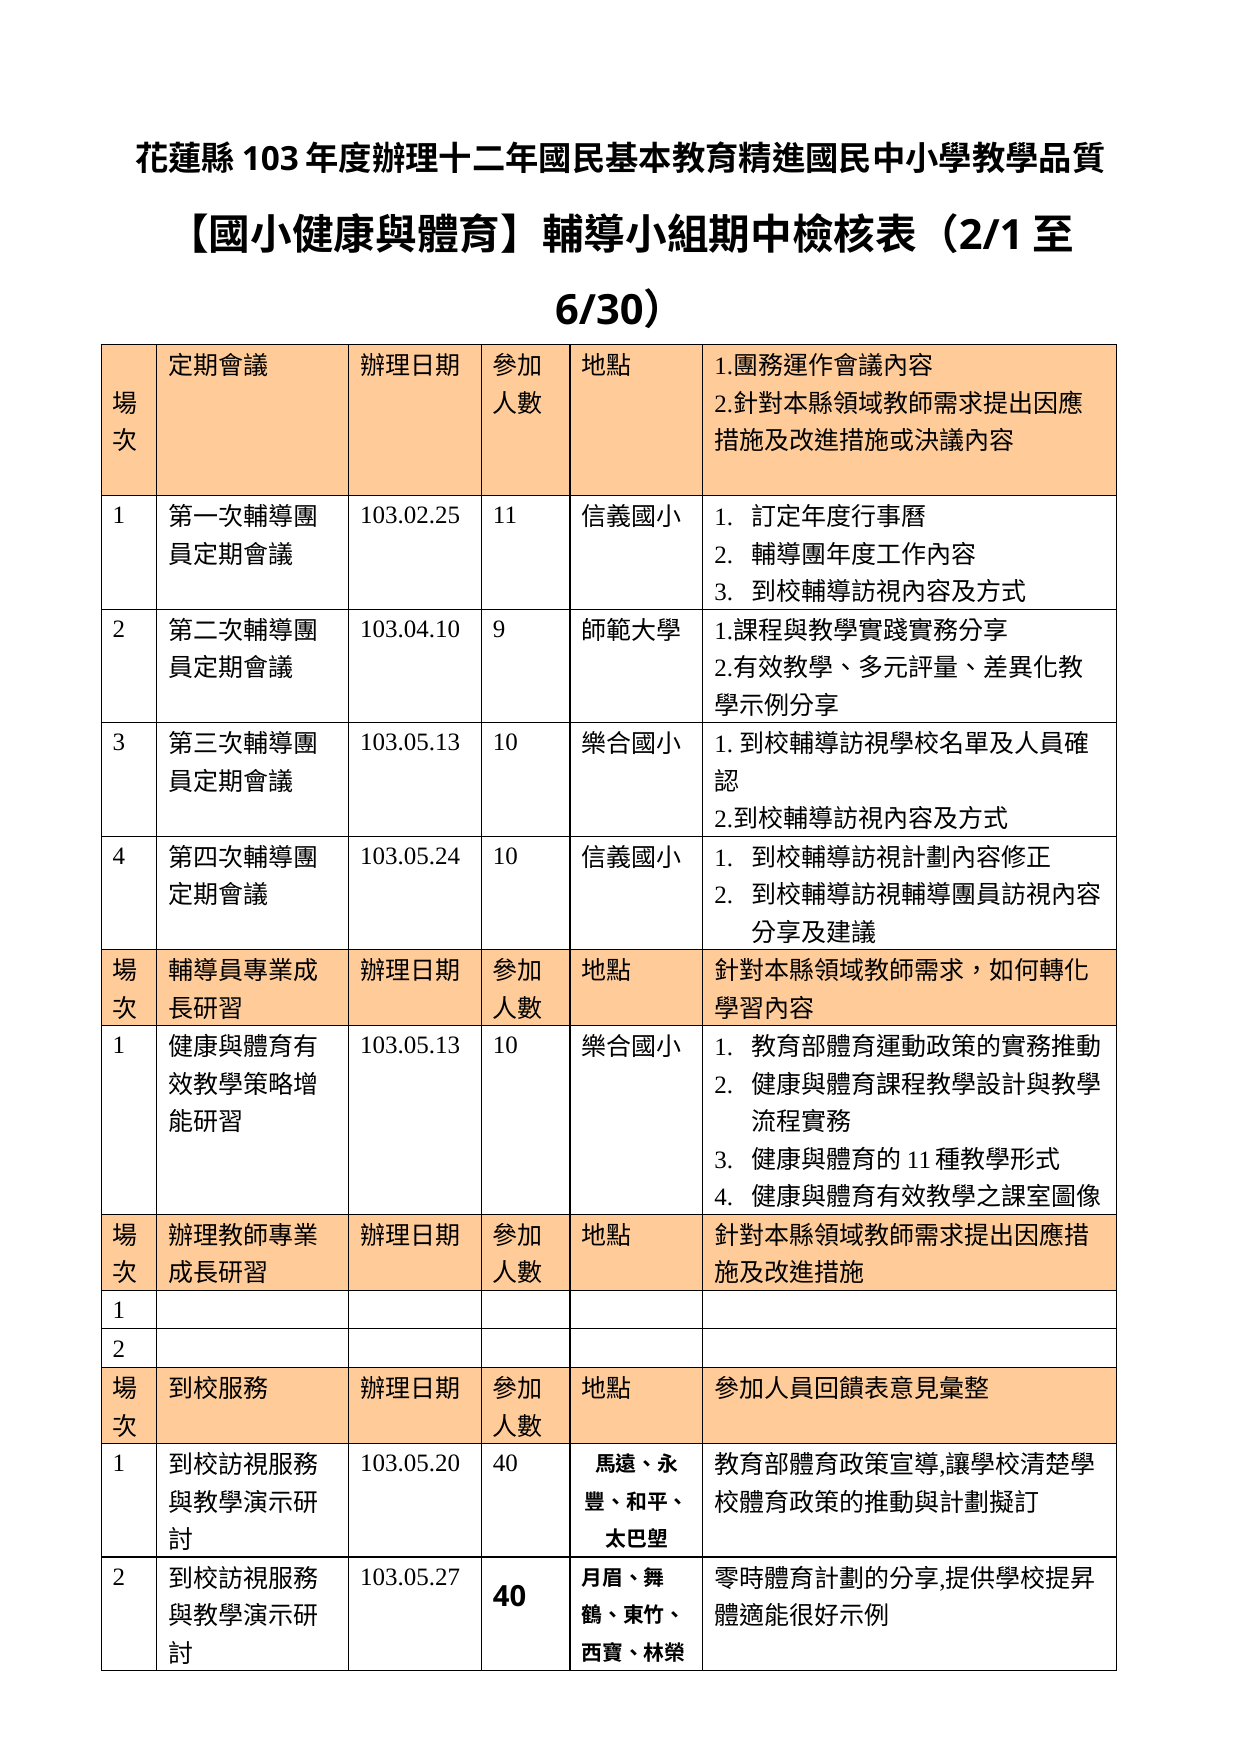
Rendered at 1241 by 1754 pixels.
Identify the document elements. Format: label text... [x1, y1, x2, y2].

table_cell 信義國小 [571, 496, 702, 608]
text 【國小健康與體育】輔導小組期中檢核表（2/1至6/30） [112, 194, 1128, 344]
table_cell 辦理日期 [349, 1215, 481, 1290]
table_cell 場次 [102, 1368, 156, 1443]
table_cell 師範大學 [571, 610, 702, 722]
table_cell 3 [102, 723, 156, 836]
table_header 地點 [571, 345, 702, 495]
table_cell [157, 1329, 348, 1367]
table_cell 地點 [571, 950, 702, 1025]
table_cell 1 [102, 1026, 156, 1214]
table_cell [157, 1291, 348, 1328]
table_cell 參加人數 [482, 1215, 569, 1290]
table_cell 信義國小 [571, 837, 702, 949]
table_cell [571, 1329, 702, 1367]
table_cell 4 [102, 837, 156, 949]
table_cell 訂定年度行事曆 輔導團年度工作內容 到校輔導訪視內容及方式 [703, 496, 1116, 608]
table_cell 第四次輔導團定期會議 [157, 837, 348, 949]
table_cell [482, 1329, 569, 1367]
table_cell 103.05.27 [349, 1558, 481, 1670]
table_cell 10 [482, 837, 569, 949]
table_cell 教育部體育運動政策的實務推動 健康與體育課程教學設計與教學流程實務 健康與體育的11種教學形式 健康與體育有效教學之課室圖像 [703, 1026, 1116, 1214]
table_cell [349, 1291, 481, 1328]
table_cell 場次 [102, 1215, 156, 1290]
table_cell 到校訪視服務與教學演示研討 [157, 1558, 348, 1670]
table_cell 地點 [571, 1368, 702, 1443]
table_cell 1 [102, 1444, 156, 1556]
table_cell 健康與體育有效教學策略增能研習 [157, 1026, 348, 1214]
table_cell 辦理教師專業成長研習 [157, 1215, 348, 1290]
table_cell 10 [482, 723, 569, 836]
table_cell 9 [482, 610, 569, 722]
table_cell 到校服務 [157, 1368, 348, 1443]
table_cell 場次 [102, 950, 156, 1025]
table_cell 第三次輔導團員定期會議 [157, 723, 348, 836]
table_header 場次 [102, 345, 156, 495]
table_cell 到校輔導訪視計劃內容修正 到校輔導訪視輔導團員訪視內容分享及建議 [703, 837, 1116, 949]
table_cell 103.05.20 [349, 1444, 481, 1556]
table_cell 11 [482, 496, 569, 608]
table_cell 零時體育計劃的分享,提供學校提昇體適能很好示例 [703, 1558, 1116, 1670]
table_cell [703, 1291, 1116, 1328]
table_cell 103.02.25 [349, 496, 481, 608]
table_cell 第二次輔導團員定期會議 [157, 610, 348, 722]
table_cell [482, 1291, 569, 1328]
table_cell 103.05.13 [349, 1026, 481, 1214]
table_cell 參加人數 [482, 1368, 569, 1443]
table_header 參加人數 [482, 345, 569, 495]
table_cell 參加人員回饋表意見彙整 [703, 1368, 1116, 1443]
table_cell 樂合國小 [571, 723, 702, 836]
table_cell 1 [102, 1291, 156, 1328]
table_cell 40 [482, 1444, 569, 1556]
table_header 定期會議 [157, 345, 348, 495]
table_cell 103.04.10 [349, 610, 481, 722]
table_cell 教育部體育政策宣導,讓學校清楚學校體育政策的推動與計劃擬訂 [703, 1444, 1116, 1556]
table_cell 參加人數 [482, 950, 569, 1025]
table_cell 2 [102, 1558, 156, 1670]
table_cell 針對本縣領域教師需求提出因應措施及改進措施 [703, 1215, 1116, 1290]
table_cell 輔導員專業成長研習 [157, 950, 348, 1025]
table_cell 第一次輔導團員定期會議 [157, 496, 348, 608]
table_cell [349, 1329, 481, 1367]
table_cell 40 [482, 1558, 569, 1670]
table_cell 馬遠、永豐、和平、 太巴塱 [571, 1444, 702, 1556]
table_header 1.團務運作會議內容 2.針對本縣領域教師需求提出因應措施及改進措施或決議內容 [703, 345, 1116, 495]
table_cell [703, 1329, 1116, 1367]
table_cell 1 [102, 496, 156, 608]
table_cell 樂合國小 [571, 1026, 702, 1214]
table_cell 2 [102, 610, 156, 722]
table_cell 到校訪視服務與教學演示研討 [157, 1444, 348, 1556]
table_cell 2 [102, 1329, 156, 1367]
table_cell 辦理日期 [349, 1368, 481, 1443]
table_cell [571, 1291, 702, 1328]
table_header 辦理日期 [349, 345, 481, 495]
table_cell 月眉、舞鶴、東竹、西寶、林榮 [571, 1558, 702, 1670]
table_cell 103.05.13 [349, 723, 481, 836]
table_cell 10 [482, 1026, 569, 1214]
table_cell 辦理日期 [349, 950, 481, 1025]
table_cell 103.05.24 [349, 837, 481, 949]
text 花蓮縣103年度辦理十二年國民基本教育精進國民中小學教學品質 [112, 119, 1128, 194]
table_cell 地點 [571, 1215, 702, 1290]
table_cell 1.課程與教學實踐實務分享 2.有效教學、多元評量、差異化教學示例分享 [703, 610, 1116, 722]
table_cell 針對本縣領域教師需求，如何轉化學習內容 [703, 950, 1116, 1025]
table_cell 1. 到校輔導訪視學校名單及人員確認 2.到校輔導訪視內容及方式 [703, 723, 1116, 836]
